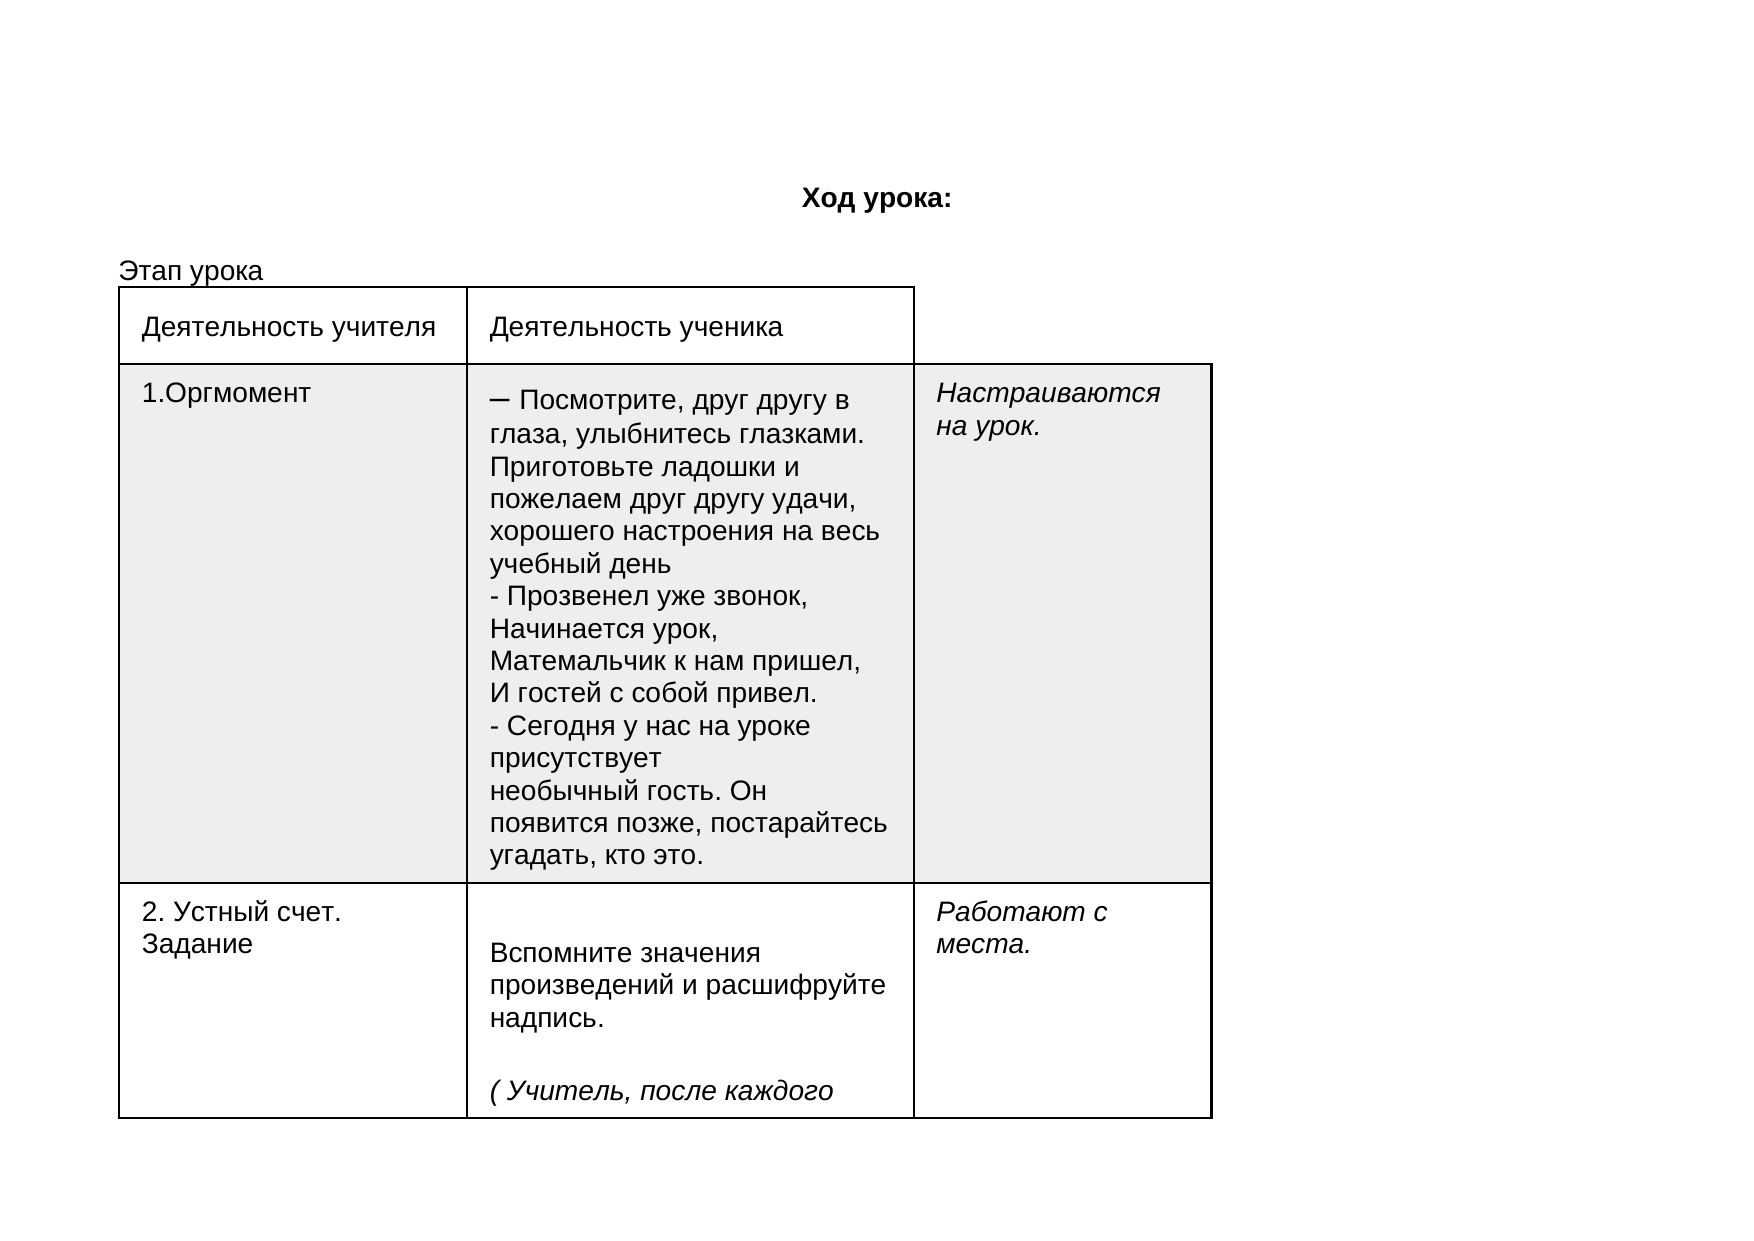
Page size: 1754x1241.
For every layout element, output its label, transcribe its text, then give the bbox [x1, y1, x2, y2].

table_cell Работают с места. [915, 884, 1210, 1117]
text Ход урока: [118, 177, 1636, 213]
table_header Деятельность учителя [120, 288, 466, 363]
table_cell Настраиваются на урок. [915, 365, 1210, 882]
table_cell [468, 884, 913, 1117]
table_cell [120, 884, 466, 1117]
table_cell 1.Оргмомент [120, 365, 466, 882]
table_cell – Посмотрите, друг другу в глаза, улыбнитесь глазками. Приготовьте ладошки и пожелаем друг другу удачи, хорошего настроения на весь учебный день - Прозвенел уже звонок, Начинается урок, Матемальчик к нам пришел, И гостей с собой привел. - Сегодня у нас на уроке присутствует необычный гость. Он появится позже, постарайтесь угадать, кто это. [468, 365, 913, 882]
table_header Деятельность ученика [468, 288, 913, 363]
text Этап урока [118, 254, 1636, 286]
